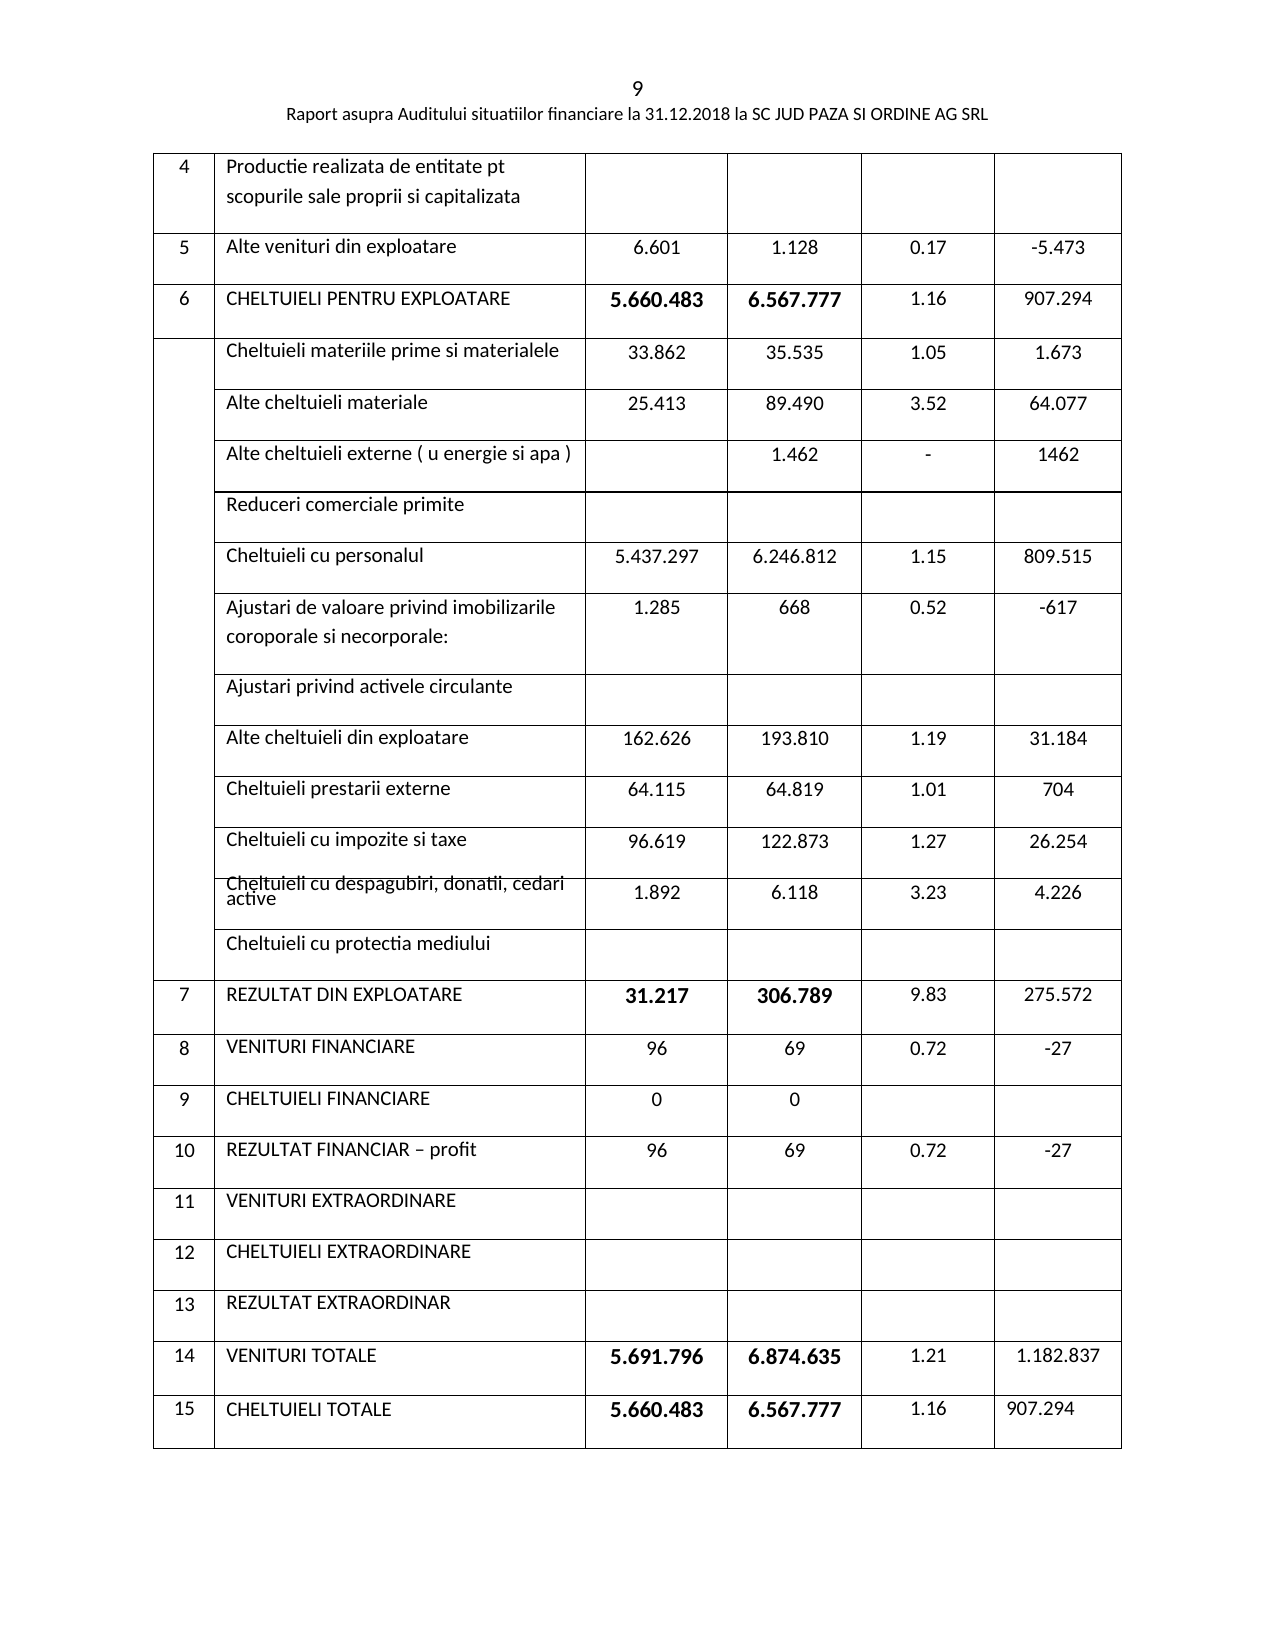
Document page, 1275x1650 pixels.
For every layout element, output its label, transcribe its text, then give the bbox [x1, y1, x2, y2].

table_cell CHELTUIELI FINANCIARE [215, 1086, 585, 1136]
table_cell 11 [154, 1189, 214, 1238]
table_cell 5.660.483 [586, 1396, 727, 1448]
table_cell [586, 1291, 727, 1341]
table_cell 33.862 [586, 339, 727, 389]
table_cell 69 [728, 1035, 861, 1085]
table_cell 1.21 [862, 1342, 994, 1394]
table_cell 1.462 [728, 441, 861, 491]
table_cell 5 [154, 234, 214, 284]
table_cell 1.15 [862, 543, 994, 593]
table_cell 306.789 [728, 981, 861, 1034]
table_cell -27 [995, 1137, 1121, 1187]
table_cell 64.819 [728, 777, 861, 827]
table_cell [586, 675, 727, 724]
table_cell 6.118 [728, 879, 861, 929]
table_cell -27 [995, 1035, 1121, 1085]
table_cell 96 [586, 1137, 727, 1187]
table_cell REZULTAT DIN EXPLOATARE [215, 981, 585, 1034]
table_cell Cheltuieli prestarii externe [215, 777, 585, 827]
table_cell [862, 930, 994, 980]
table_cell 1.19 [862, 726, 994, 776]
table_cell Alte cheltuieli externe ( u energie si apa ) [215, 441, 585, 491]
table_cell Cheltuieli cu impozite si taxe [215, 828, 585, 878]
table_cell CHELTUIELI EXTRAORDINARE [215, 1240, 585, 1290]
table_cell [586, 441, 727, 491]
table_cell 193.810 [728, 726, 861, 776]
table_cell Ajustari de valoare privind imobilizarile coroporale si necorporale: [215, 594, 585, 674]
table_cell 8 [154, 1035, 214, 1085]
table_cell 7 [154, 981, 214, 1034]
table_cell VENITURI TOTALE [215, 1342, 585, 1394]
table_cell 1.16 [862, 1396, 994, 1448]
table_cell [995, 493, 1121, 542]
table_cell 1.16 [862, 285, 994, 338]
table_cell 668 [728, 594, 861, 674]
table_cell REZULTAT EXTRAORDINAR [215, 1291, 585, 1341]
table_cell REZULTAT FINANCIAR – profit [215, 1137, 585, 1187]
table_cell 6.874.635 [728, 1342, 861, 1394]
table_cell 64.077 [995, 390, 1121, 440]
table_cell [586, 154, 727, 233]
table_cell [728, 675, 861, 724]
table_cell Ajustari privind activele circulante [215, 675, 585, 724]
table_cell 69 [728, 1137, 861, 1187]
table_cell Reduceri comerciale primite [215, 493, 585, 542]
table_cell 0.72 [862, 1137, 994, 1187]
table_cell [995, 930, 1121, 980]
table_cell 3.23 [862, 879, 994, 929]
table_cell Cheltuieli cu despagubiri, donatii, cedari active [215, 879, 585, 929]
table_cell 907.294 [995, 1396, 1121, 1448]
table_cell 0.52 [862, 594, 994, 674]
table_cell 0 [586, 1086, 727, 1136]
table_cell 0.72 [862, 1035, 994, 1085]
table_cell Alte cheltuieli din exploatare [215, 726, 585, 776]
table_cell [995, 675, 1121, 724]
table_cell 1.27 [862, 828, 994, 878]
table_cell [586, 493, 727, 542]
table_cell [995, 1240, 1121, 1290]
table_cell Cheltuieli cu personalul [215, 543, 585, 593]
table_cell 122.873 [728, 828, 861, 878]
table_cell [995, 1189, 1121, 1238]
table_cell CHELTUIELI PENTRU EXPLOATARE [215, 285, 585, 338]
table_cell 35.535 [728, 339, 861, 389]
table_cell 1.05 [862, 339, 994, 389]
table_cell [995, 1086, 1121, 1136]
table_cell 1.01 [862, 777, 994, 827]
table_cell 9.83 [862, 981, 994, 1034]
table_cell 96 [586, 1035, 727, 1085]
table_cell 4.226 [995, 879, 1121, 929]
table_cell [728, 1291, 861, 1341]
table_cell 6.567.777 [728, 1396, 861, 1448]
table_cell [862, 1291, 994, 1341]
table_cell Alte venituri din exploatare [215, 234, 585, 284]
table_cell [728, 1240, 861, 1290]
table_cell [586, 1189, 727, 1238]
table_cell 5.691.796 [586, 1342, 727, 1394]
table_cell [728, 154, 861, 233]
table_cell 6.567.777 [728, 285, 861, 338]
table_cell [995, 1291, 1121, 1341]
table_cell 162.626 [586, 726, 727, 776]
table_cell Cheltuieli cu protectia mediului [215, 930, 585, 980]
table_cell -5.473 [995, 234, 1121, 284]
table_cell 1462 [995, 441, 1121, 491]
table_cell 10 [154, 1137, 214, 1187]
table_cell 31.217 [586, 981, 727, 1034]
table_cell 907.294 [995, 285, 1121, 338]
table_cell CHELTUIELI TOTALE [215, 1396, 585, 1448]
table_cell 6.246.812 [728, 543, 861, 593]
table_cell 704 [995, 777, 1121, 827]
table_cell 15 [154, 1396, 214, 1448]
table_cell 0.17 [862, 234, 994, 284]
table_cell 1.285 [586, 594, 727, 674]
table_cell 5.660.483 [586, 285, 727, 338]
table_cell - [862, 441, 994, 491]
table_cell [586, 1240, 727, 1290]
table_cell 6 [154, 285, 214, 338]
table_cell 96.619 [586, 828, 727, 878]
table_cell 0 [728, 1086, 861, 1136]
table_cell Productie realizata de entitate pt scopurile sale proprii si capitalizata [215, 154, 585, 233]
table_cell 64.115 [586, 777, 727, 827]
table_cell 9 [154, 1086, 214, 1136]
table_cell 13 [154, 1291, 214, 1341]
table_cell Cheltuieli materiile prime si materialele [215, 339, 585, 389]
table_cell 25.413 [586, 390, 727, 440]
table_cell -617 [995, 594, 1121, 674]
table_cell 6.601 [586, 234, 727, 284]
table_cell [862, 1086, 994, 1136]
table_cell [862, 675, 994, 724]
table_cell VENITURI EXTRAORDINARE [215, 1189, 585, 1238]
table_cell 275.572 [995, 981, 1121, 1034]
table_cell [728, 1189, 861, 1238]
table_cell 1.892 [586, 879, 727, 929]
table_cell 14 [154, 1342, 214, 1394]
table_cell 4 [154, 154, 214, 233]
table_cell 31.184 [995, 726, 1121, 776]
table_cell [728, 493, 861, 542]
table_cell [154, 339, 214, 980]
table_cell 1.673 [995, 339, 1121, 389]
table_cell 1.182.837 [995, 1342, 1121, 1394]
table_cell [728, 930, 861, 980]
table_cell 26.254 [995, 828, 1121, 878]
table_cell Alte cheltuieli materiale [215, 390, 585, 440]
table_cell [862, 154, 994, 233]
table_cell 809.515 [995, 543, 1121, 593]
table_cell [862, 493, 994, 542]
table_cell [862, 1189, 994, 1238]
table_cell 5.437.297 [586, 543, 727, 593]
table_cell [995, 154, 1121, 233]
table_cell [586, 930, 727, 980]
table_cell VENITURI FINANCIARE [215, 1035, 585, 1085]
table_cell 3.52 [862, 390, 994, 440]
table_cell 89.490 [728, 390, 861, 440]
table_cell 1.128 [728, 234, 861, 284]
table_cell 12 [154, 1240, 214, 1290]
table_cell [862, 1240, 994, 1290]
